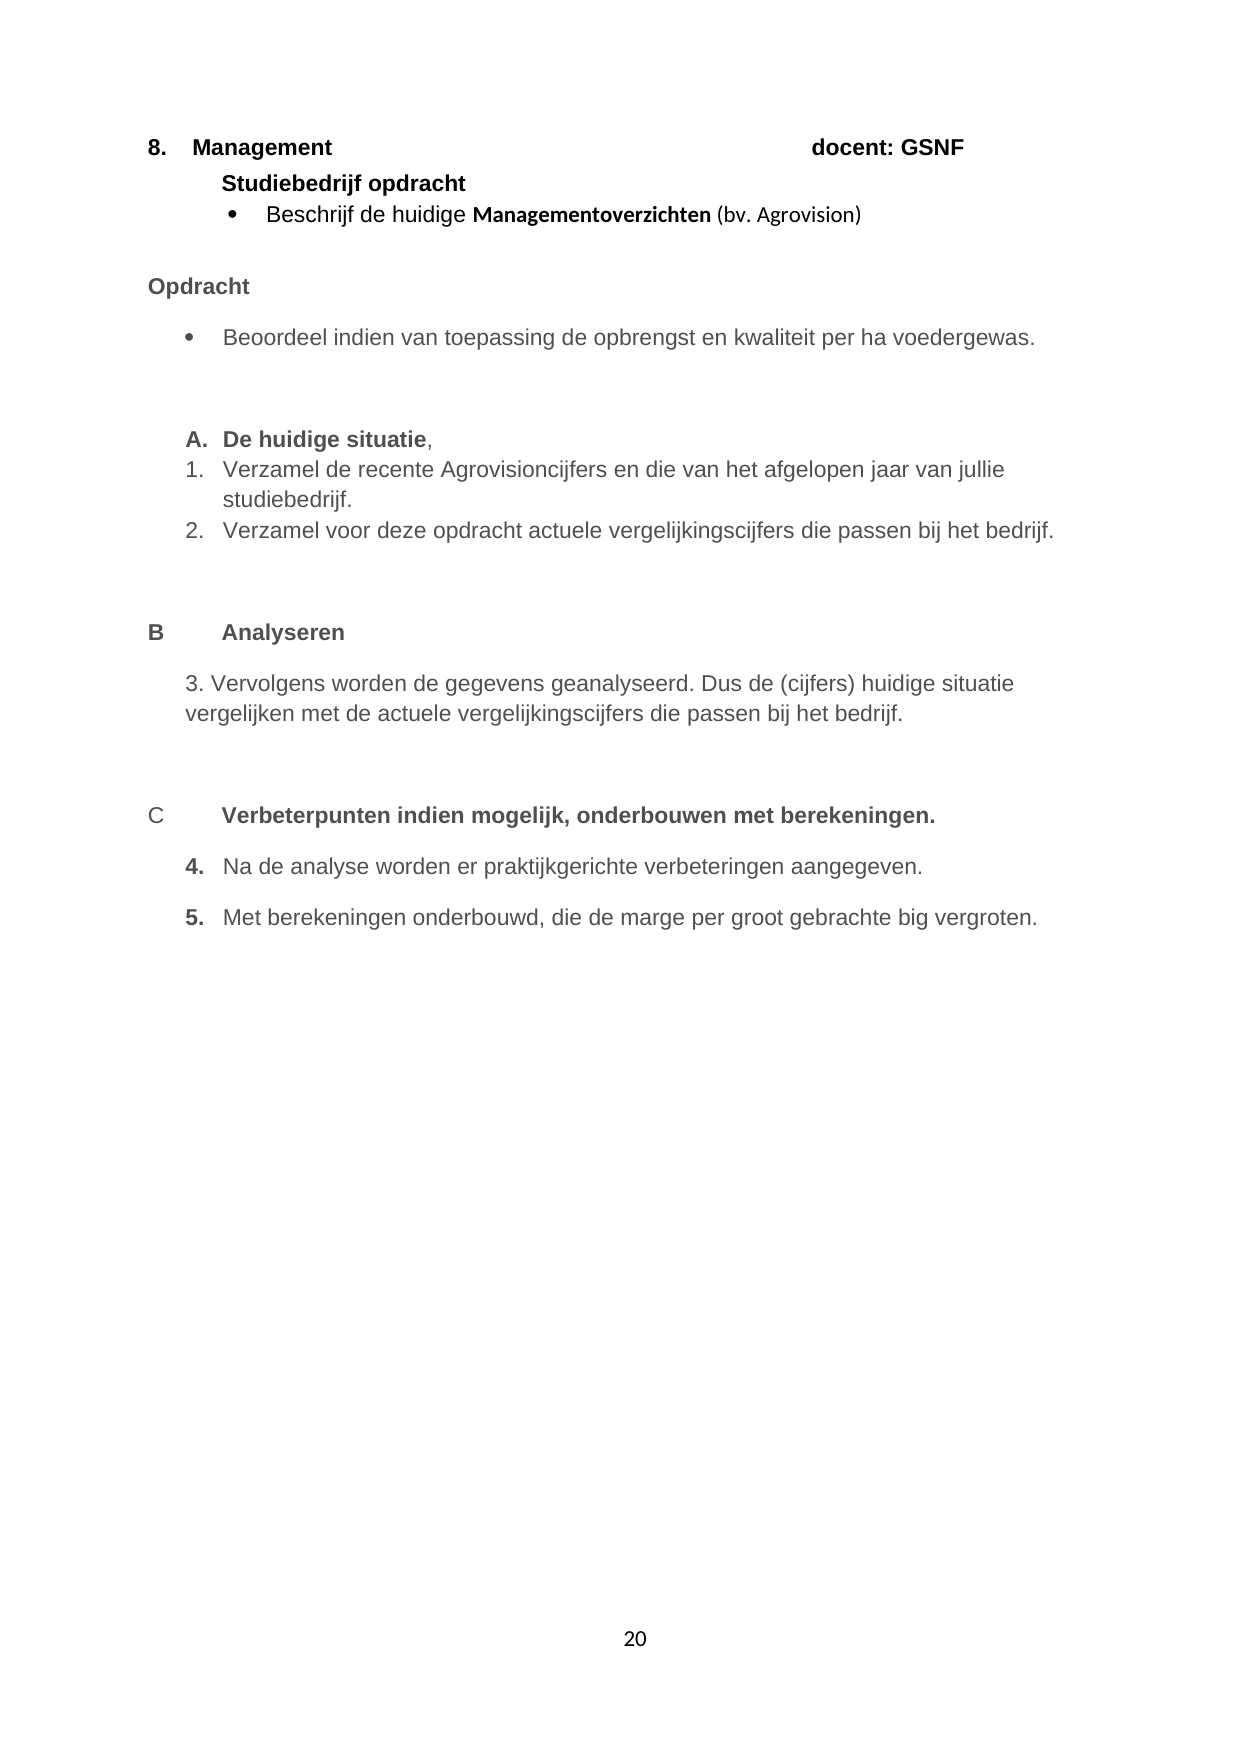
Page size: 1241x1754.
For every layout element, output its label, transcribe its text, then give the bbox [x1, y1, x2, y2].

text 3. Vervolgens worden de gegevens geanalyseerd. Dus de (cijfers) huidige situatie vergelijken met de actuele vergelijkingscijfers die passen bij het bedrijf. [185, 670, 1122, 726]
list Met berekeningen onderbouwd, die de marge per groot gebrachte big vergroten. [185, 904, 1122, 931]
list Beoordeel indien van toepassing de opbrengst en kwaliteit per ha voedergewas. [185, 324, 1122, 350]
text C Verbeterpunten indien mogelijk, onderbouwen met berekeningen. [148, 802, 1122, 828]
list Management docent: GSNF [148, 128, 1122, 160]
text Opdracht [148, 273, 1122, 299]
list Studiebedrijf opdracht [221, 170, 1122, 197]
list Verzamel voor deze opdracht actuele vergelijkingscijfers die passen bij het bedrijf. [185, 517, 1122, 543]
list Verzamel de recente Agrovisioncijfers en die van het afgelopen jaar van jullie studiebedrijf. [185, 456, 1122, 513]
list De huidige situatie, [185, 426, 1122, 452]
list Beschrijf de huidige Managementoverzichten (bv. Agrovision) [228, 201, 1122, 228]
text B Analyseren [148, 619, 1122, 645]
list Na de analyse worden er praktijkgerichte verbeteringen aangegeven. [185, 853, 1122, 879]
